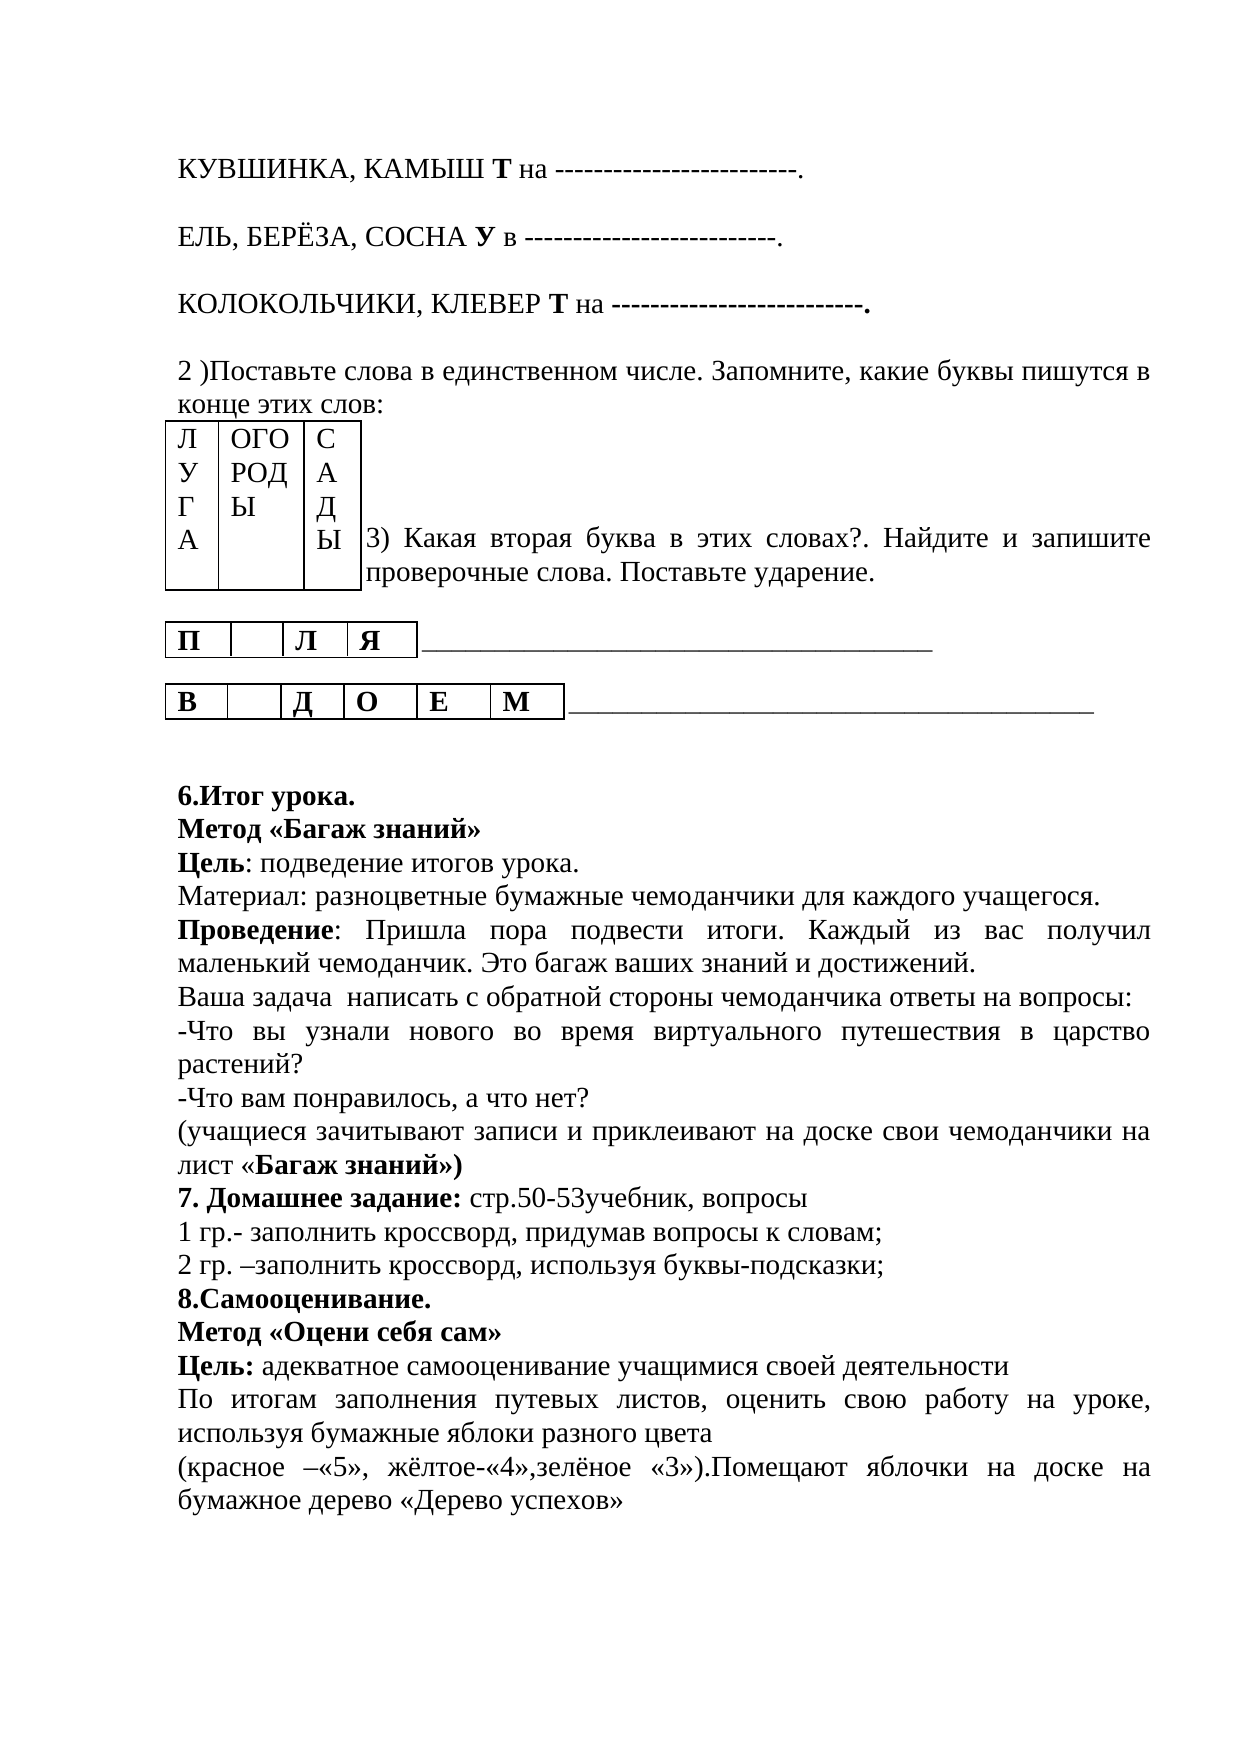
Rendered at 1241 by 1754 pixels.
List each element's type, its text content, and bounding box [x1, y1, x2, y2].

text -Что вы узнали нового во время виртуального путешествия в царство растений? [177, 1013, 1152, 1080]
table_header САДЫ [305, 422, 360, 589]
text -Что вам понравилось, а что нет? [177, 1080, 1152, 1113]
table_header О [345, 685, 416, 718]
text Метод «Багаж знаний» [177, 811, 1152, 845]
text 3) Какая вторая буква в этих словах?. Найдите и запишите проверочные слова. Поставьте ударение. [362, 521, 1152, 588]
text 8.Самооценивание. [177, 1281, 1152, 1314]
table_header Л [284, 623, 347, 656]
text (красное –«5», жёлтое-«4»,зелёное «3»).Помещают яблочки на доске на бумажное дерево «Дерево успехов» [177, 1449, 1152, 1516]
table_header Е [418, 685, 490, 718]
text КОЛОКОЛЬЧИКИ, КЛЕВЕР Т на --------------------------. [177, 286, 1152, 319]
table_header В [166, 685, 227, 718]
text Цель: подведение итогов урока. [177, 845, 1152, 878]
table_header [232, 623, 282, 656]
table_header Я [348, 623, 416, 656]
text ___________________________________ [177, 621, 1152, 683]
text ____________________________________ [177, 683, 1152, 778]
text Проведение: Пришла пора подвести итоги. Каждый из вас получил маленький чемоданчик. Это багаж ваших знаний и достижений. [177, 912, 1152, 979]
text Цель: адекватное самооценивание учащимися своей деятельности [177, 1348, 1152, 1382]
text КУВШИНКА, КАМЫШ Т на -------------------------. [177, 152, 1152, 185]
text ЕЛЬ, БЕРЁЗА, СОСНА У в --------------------------. [177, 219, 1152, 252]
text 1 гр.- заполнить кроссворд, придумав вопросы к словам; [177, 1214, 1152, 1247]
text Материал: разноцветные бумажные чемоданчики для каждого учащегося. [177, 878, 1152, 912]
text По итогам заполнения путевых листов, оценить свою работу на уроке, используя бумажные яблоки разного цвета [177, 1382, 1152, 1449]
table_header Д [282, 685, 343, 718]
text 7. Домашнее задание: стр.50-53учебник, вопросы [177, 1180, 1152, 1214]
table_header П [166, 623, 230, 656]
text Метод «Оцени себя сам» [177, 1314, 1152, 1348]
text Ваша задача написать с обратной стороны чемоданчика ответы на вопросы: [177, 979, 1152, 1013]
table_header М [491, 685, 563, 718]
text 6.Итог урока. [177, 778, 1152, 811]
table_header [228, 685, 280, 718]
text 2 гр. –заполнить кроссворд, используя буквы-подсказки; [177, 1247, 1152, 1281]
text (учащиеся зачитывают записи и приклеивают на доске свои чемоданчики на лист «Багаж знаний») [177, 1113, 1152, 1180]
table_header ЛУГА [166, 422, 218, 589]
table_header ОГОРОДЫ [219, 422, 303, 589]
text 2 )Поставьте слова в единственном числе. Запомните, какие буквы пишутся в конце этих слов: [177, 353, 1152, 420]
